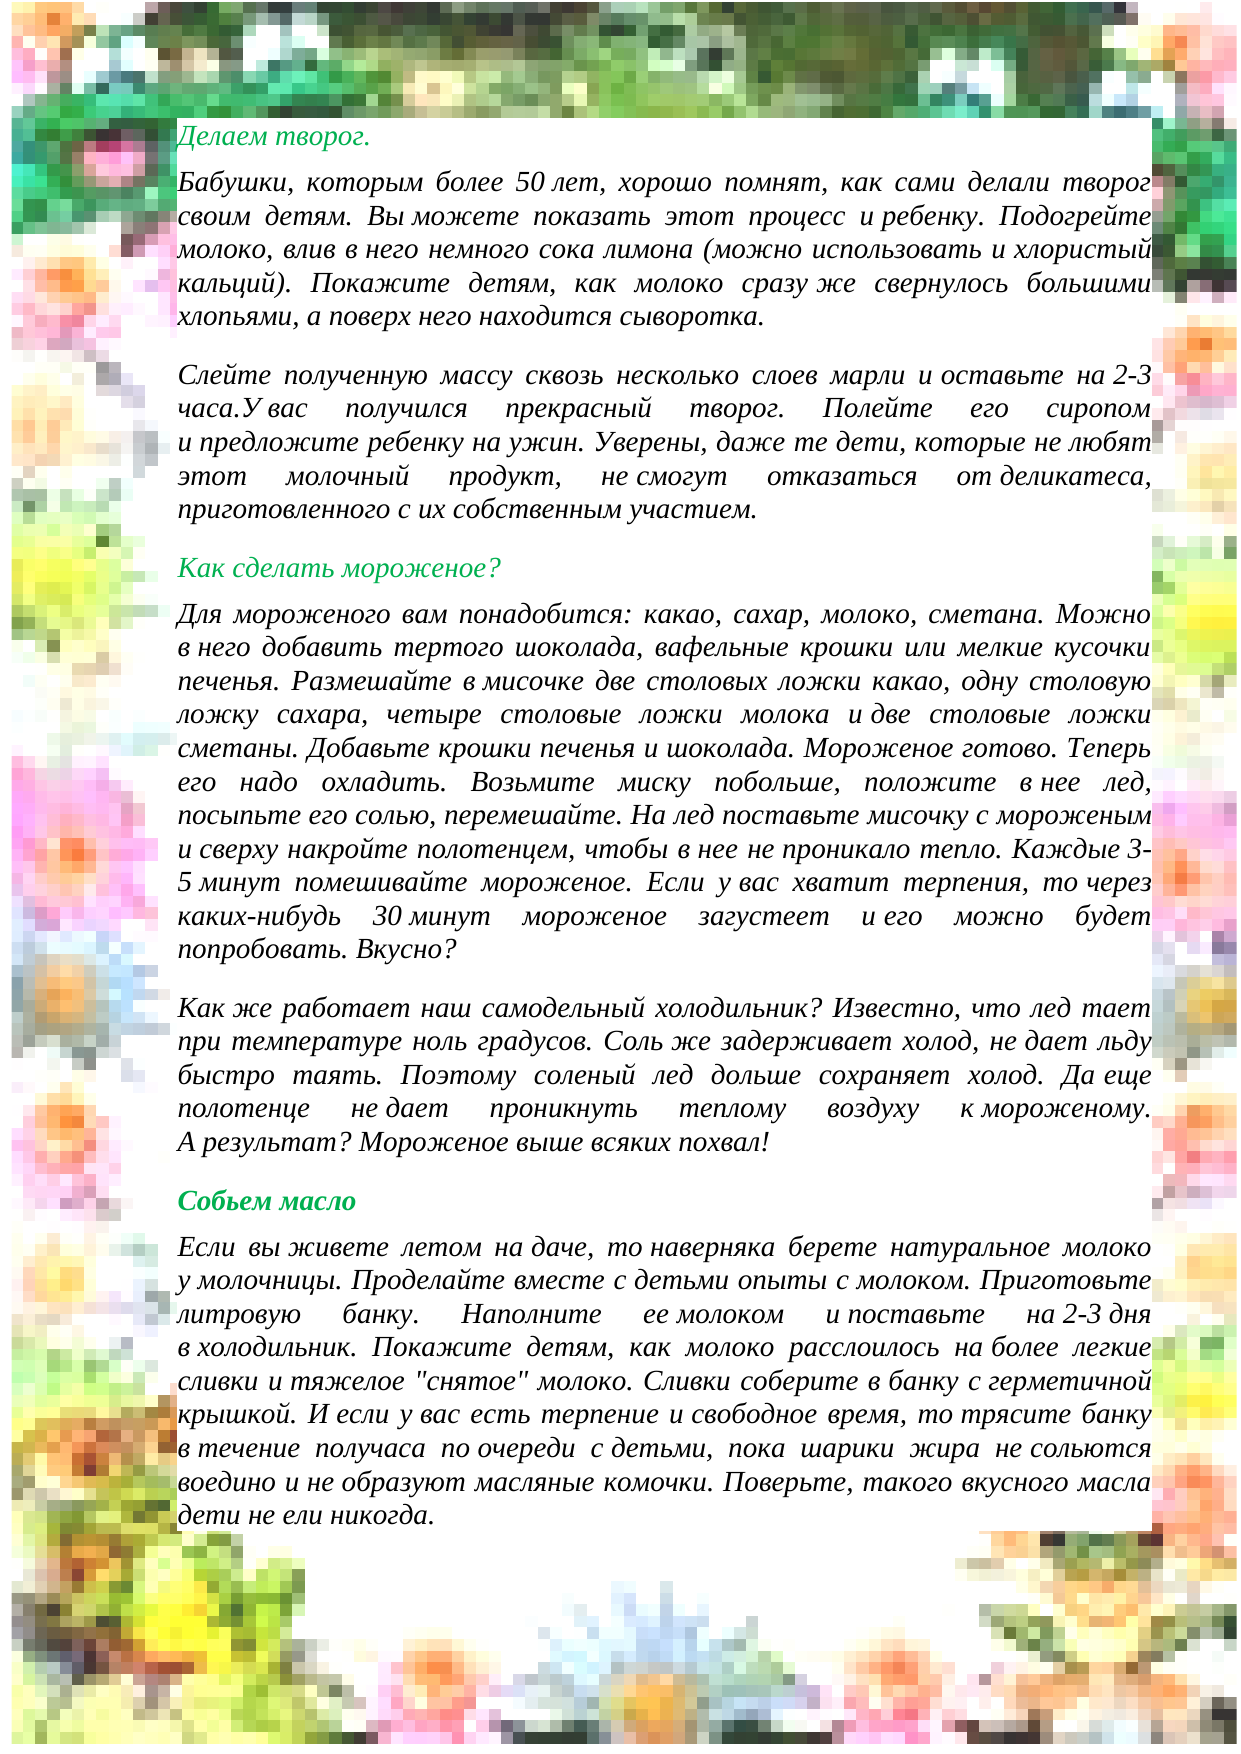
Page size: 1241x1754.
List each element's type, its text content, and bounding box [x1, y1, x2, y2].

text Если вы живете летом на даче, то наверняка берете натуральное молоко у молочницы. Проделайте вместе с детьми опыты с молоком. Приготовьте литровую банку. Наполните ее молоком и поставьте на 2-3 дня в холодильник. Покажите детям, как молоко расслоилось на более легкие сливки и тяжелое "снятое" молоко. Сливки соберите в банку с герметичной крышкой. И если у вас есть терпение и свободное время, то трясите банку в течение получаса по очереди с детьми, пока шарики жира не сольются воедино и не образуют масляные комочки. Поверьте, такого вкусного масла дети не ели никогда. [177, 1229, 1152, 1531]
text Бабушки, которым более 50 лет, хорошо помнят, как сами делали творог своим детям. Вы можете показать этот процесс и ребенку. Подогрейте молоко, влив в него немного сока лимона (можно использовать и хлористый кальций). Покажите детям, как молоко сразу же свернулось большими хлопьями, а поверх него находится сыворотка. [177, 164, 1152, 332]
subtitle Делаем творог. [177, 118, 1152, 152]
text Слейте полученную массу сквозь несколько слоев марли и оставьте на 2-3 часа.У вас получился прекрасный творог. Полейте его сиропом и предложите ребенку на ужин. Уверены, даже те дети, которые не любят этот молочный продукт, не смогут отказаться от деликатеса, приготовленного с их собственным участием. [177, 357, 1152, 525]
text Для мороженого вам понадобится: какао, сахар, молоко, сметана. Можно в него добавить тертого шоколада, вафельные крошки или мелкие кусочки печенья. Размешайте в мисочке две столовых ложки какао, одну столовую ложку сахара, четыре столовые ложки молока и две столовые ложки сметаны. Добавьте крошки печенья и шоколада. Мороженое готово. Теперь его надо охладить. Возьмите миску побольше, положите в нее лед, посыпьте его солью, перемешайте. На лед поставьте мисочку с мороженым и сверху накройте полотенцем, чтобы в нее не проникало тепло. Каждые 3-5 минут помешивайте мороженое. Если у вас хватит терпения, то через каких-нибудь 30 минут мороженое загустеет и его можно будет попробовать. Вкусно? [177, 596, 1152, 965]
subtitle Собьем масло [177, 1183, 1152, 1216]
subtitle Как сделать мороженое? [177, 550, 1152, 583]
text Как же работает наш самодельный холодильник? Известно, что лед тает при температуре ноль градусов. Соль же задерживает холод, не дает льду быстро таять. Поэтому соленый лед дольше сохраняет холод. Да еще полотенце не дает проникнуть теплому воздуху к мороженому. А результат? Мороженое выше всяких похвал! [177, 990, 1152, 1158]
